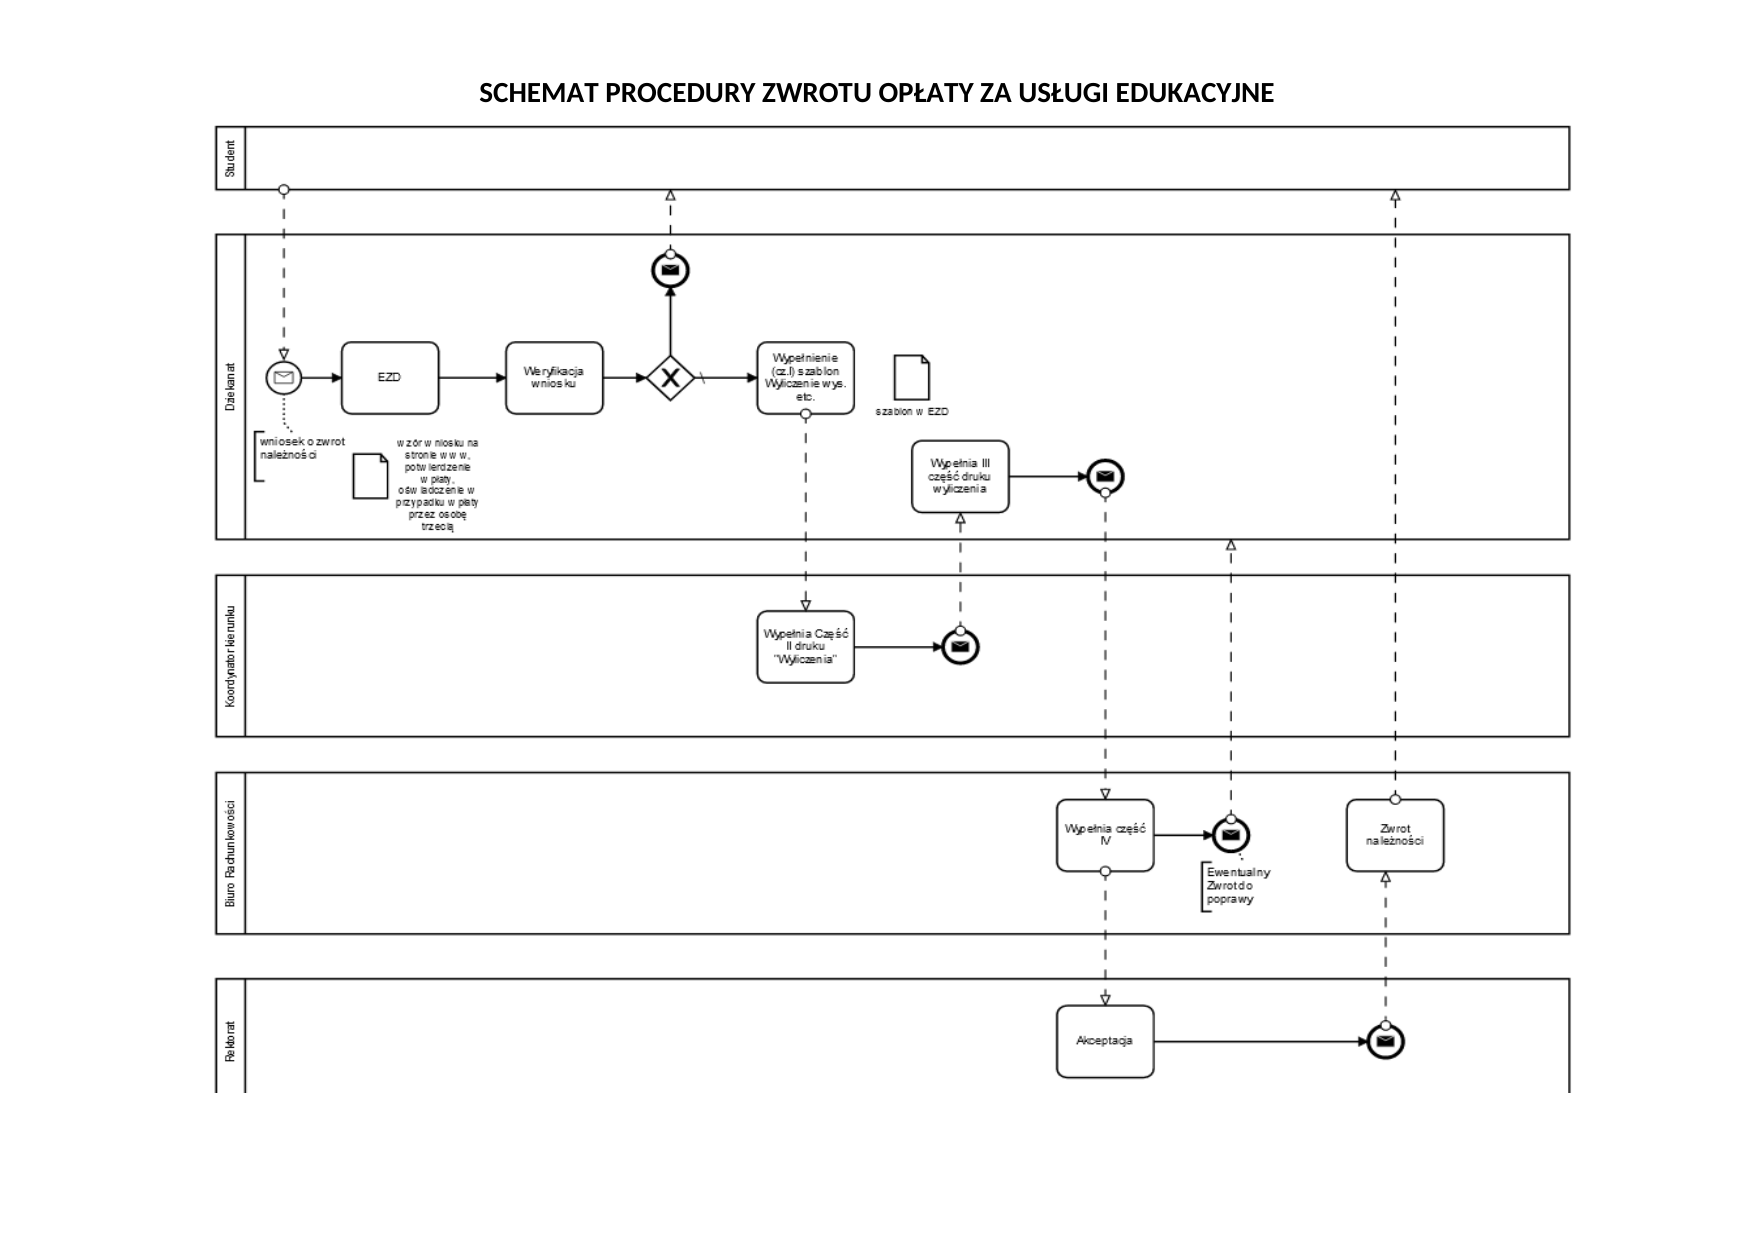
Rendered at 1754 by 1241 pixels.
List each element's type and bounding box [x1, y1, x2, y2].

picture [147, 109, 1618, 1093]
